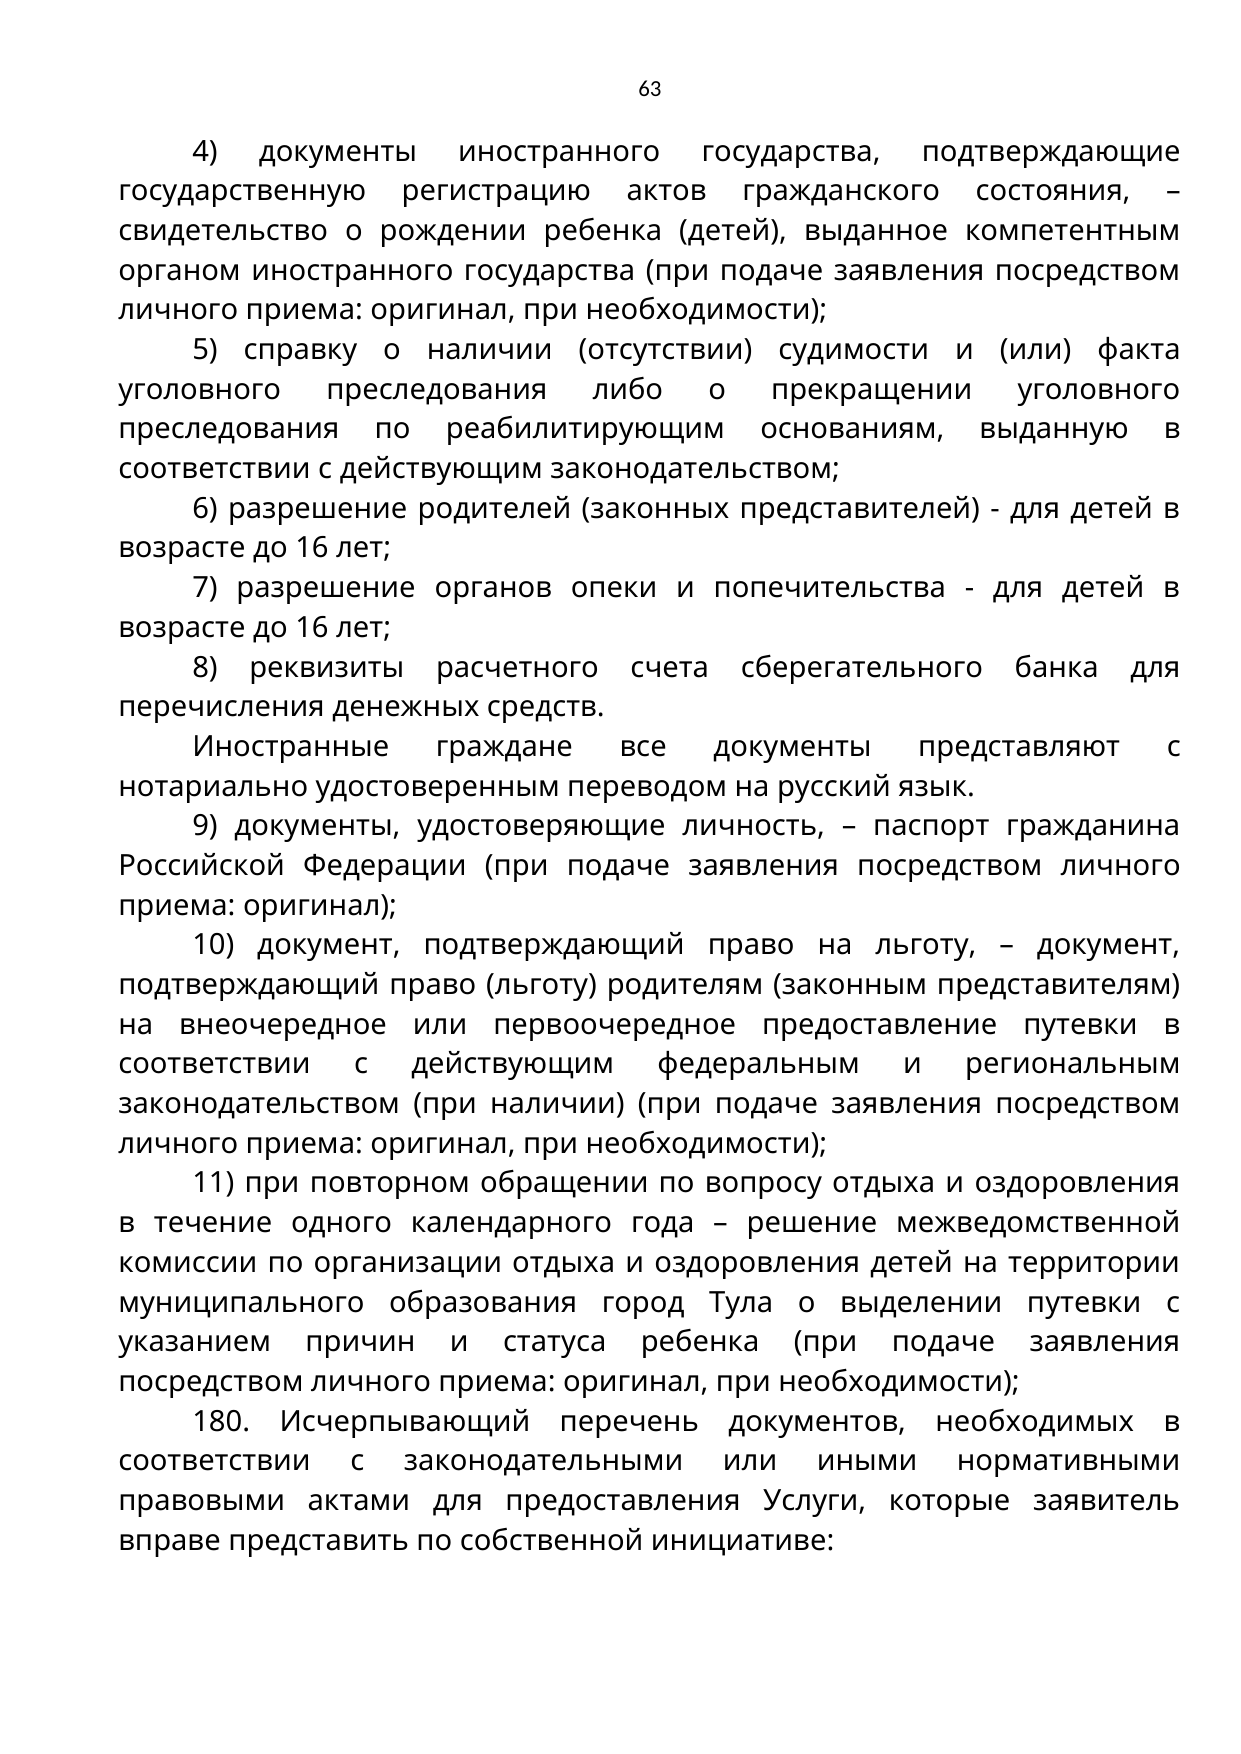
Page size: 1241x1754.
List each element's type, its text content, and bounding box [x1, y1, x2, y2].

text 7) разрешение органов опеки и попечительства - для детей в возрасте до 16 лет; [118, 566, 1181, 646]
text 4) документы иностранного государства, подтверждающие государственную регистрацию актов гражданского состояния, – свидетельство о рождении ребенка (детей), выданное компетентным органом иностранного государства (при подаче заявления посредством личного приема: оригинал, при необходимости); [118, 130, 1181, 328]
text 180. Исчерпывающий перечень документов, необходимых в соответствии с законодательными или иными нормативными правовыми актами для предоставления Услуги, которые заявитель вправе представить по собственной инициативе: [118, 1400, 1181, 1559]
text 5) справку о наличии (отсутствии) судимости и (или) факта уголовного преследования либо о прекращении уголовного преследования по реабилитирующим основаниям, выданную в соответствии с действующим законодательством; [118, 328, 1181, 487]
text 8) реквизиты расчетного счета сберегательного банка для перечисления денежных средств. [118, 646, 1181, 725]
text Иностранные граждане все документы представляют с нотариально удостоверенным переводом на русский язык. [118, 725, 1181, 804]
text 10) документ, подтверждающий право на льготу, – документ, подтверждающий право (льготу) родителям (законным представителям) на внеочередное или первоочередное предоставление путевки в соответствии с действующим федеральным и региональным законодательством (при наличии) (при подаче заявления посредством личного приема: оригинал, при необходимости); [118, 924, 1181, 1162]
text 11) при повторном обращении по вопросу отдыха и оздоровления в течение одного календарного года – решение межведомственной комиссии по организации отдыха и оздоровления детей на территории муниципального образования город Тула о выделении путевки с указанием причин и статуса ребенка (при подаче заявления посредством личного приема: оригинал, при необходимости); [118, 1162, 1181, 1400]
text 9) документы, удостоверяющие личность, – паспорт гражданина Российской Федерации (при подаче заявления посредством личного приема: оригинал); [118, 804, 1181, 924]
text 6) разрешение родителей (законных представителей) - для детей в возрасте до 16 лет; [118, 487, 1181, 566]
